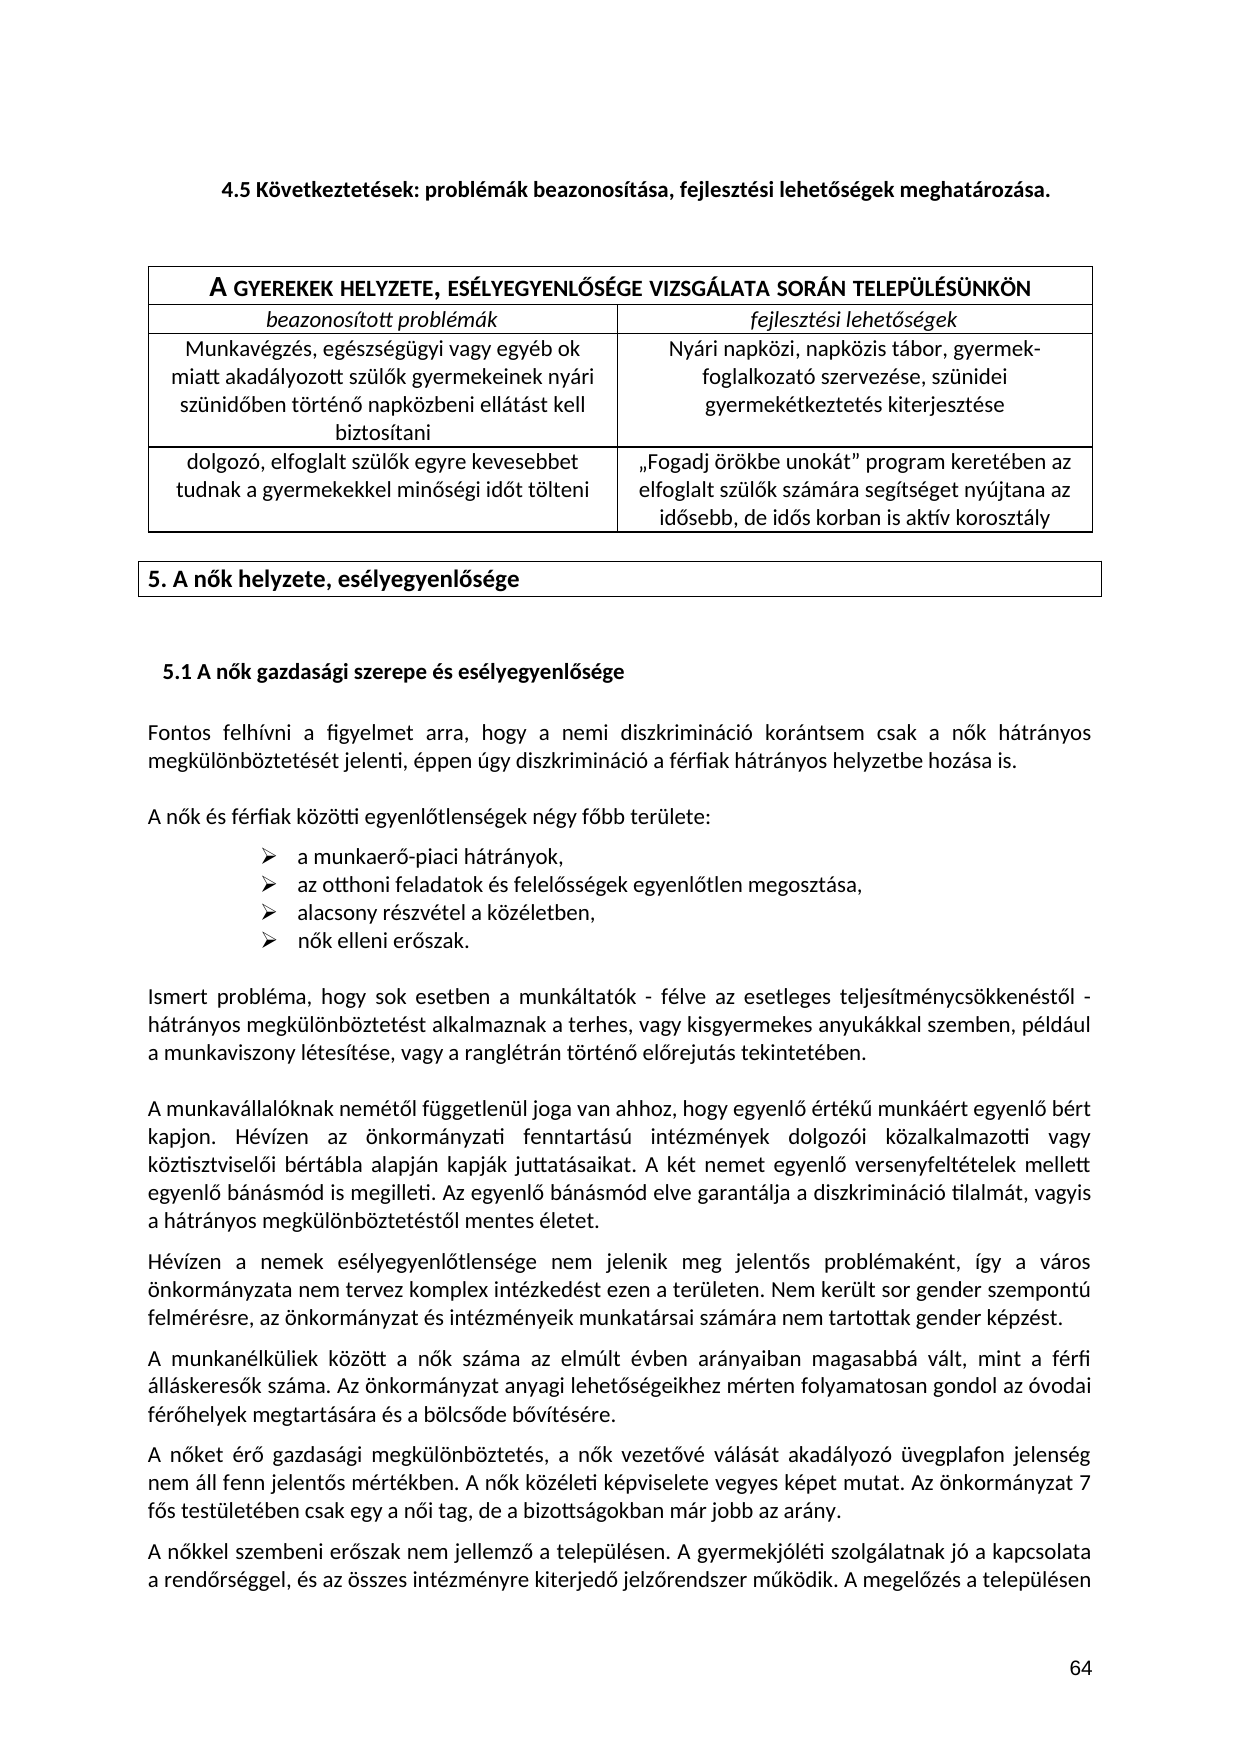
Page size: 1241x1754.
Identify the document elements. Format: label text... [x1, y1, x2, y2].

table_cell Munkavégzés, egészségügyi vagy egyéb ok miatt akadályozott szülők gyermekeinek nyári szünidőben történő napközbeni ellátást kell biztosítani [149, 334, 617, 446]
table_cell beazonosított problémák [149, 305, 617, 333]
text Ismert probléma, hogy sok esetben a munkáltatók - félve az esetleges teljesítménycsökkenéstől - hátrányos megkülönböztetést alkalmaznak a terhes, vagy kisgyermekes anyukákkal szemben, például a munkaviszony létesítése, vagy a ranglétrán történő előrejutás tekintetében. [148, 982, 1093, 1066]
table_cell Nyári napközi, napközis tábor, gyermek-foglalkozató szervezése, szünidei gyermekétkeztetés kiterjesztése [618, 334, 1092, 446]
text Hévízen a nemek esélyegyenlőtlensége nem jelenik meg jelentős problémaként, így a város önkormányzata nem tervez komplex intézkedést ezen a területen. Nem került sor gender szempontú felmérésre, az önkormányzat és intézményeik munkatársai számára nem tartottak gender képzést. [148, 1247, 1093, 1331]
text A munkanélküliek között a nők száma az elmúlt évben arányaiban magasabbá vált, mint a férfi álláskeresők száma. Az önkormányzat anyagi lehetőségeikhez mérten folyamatosan gondol az óvodai férőhelyek megtartására és a bölcsőde bővítésére. [148, 1344, 1093, 1428]
table_header A gyerekek helyzete, esélyegyenlősége vizsgálata során településünkön [149, 267, 1092, 304]
text A nőket érő gazdasági megkülönböztetés, a nők vezetővé válását akadályozó üvegplafon jelenség nem áll fenn jelentős mértékben. A nők közéleti képviselete vegyes képet mutat. Az önkormányzat 7 fős testületében csak egy a női tag, de a bizottságokban már jobb az arány. [148, 1440, 1093, 1524]
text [148, 1537, 1093, 1593]
list alacsony részvétel a közéletben, [260, 898, 1093, 926]
text 4.5 Következtetések: problémák beazonosítása, fejlesztési lehetőségek meghatározása. [148, 176, 1093, 204]
text A nők és férfiak közötti egyenlőtlenségek négy főbb területe: [148, 802, 1093, 830]
text 5.1 A nők gazdasági szerepe és esélyegyenlősége [148, 657, 1093, 686]
table_cell dolgozó, elfoglalt szülők egyre kevesebbet tudnak a gyermekekkel minőségi időt tölteni [149, 448, 617, 531]
list nők elleni erőszak. [260, 926, 1093, 954]
text A munkavállalóknak nemétől függetlenül joga van ahhoz, hogy egyenlő értékű munkáért egyenlő bért kapjon. Hévízen az önkormányzati fenntartású intézmények dolgozói közalkalmazotti vagy köztisztviselői bértábla alapján kapják juttatásaikat. A két nemet egyenlő versenyfeltételek mellett egyenlő bánásmód is megilleti. Az egyenlő bánásmód elve garantálja a diszkrimináció tilalmát, vagyis a hátrányos megkülönböztetéstől mentes életet. [148, 1094, 1093, 1234]
text Fontos felhívni a figyelmet arra, hogy a nemi diszkrimináció korántsem csak a nők hátrányos megkülönböztetését jelenti, éppen úgy diszkrimináció a férfiak hátrányos helyzetbe hozása is. [148, 718, 1093, 774]
list a munkaerő-piaci hátrányok, [260, 842, 1093, 870]
list az otthoni feladatok és felelősségek egyenlőtlen megosztása, [260, 870, 1093, 898]
table_cell „Fogadj örökbe unokát” program keretében az elfoglalt szülők számára segítséget nyújtana az idősebb, de idős korban is aktív korosztály [618, 448, 1092, 531]
subtitle 5. A nők helyzete, esélyegyenlősége [139, 562, 1101, 596]
table_cell fejlesztési lehetőségek [618, 305, 1092, 333]
